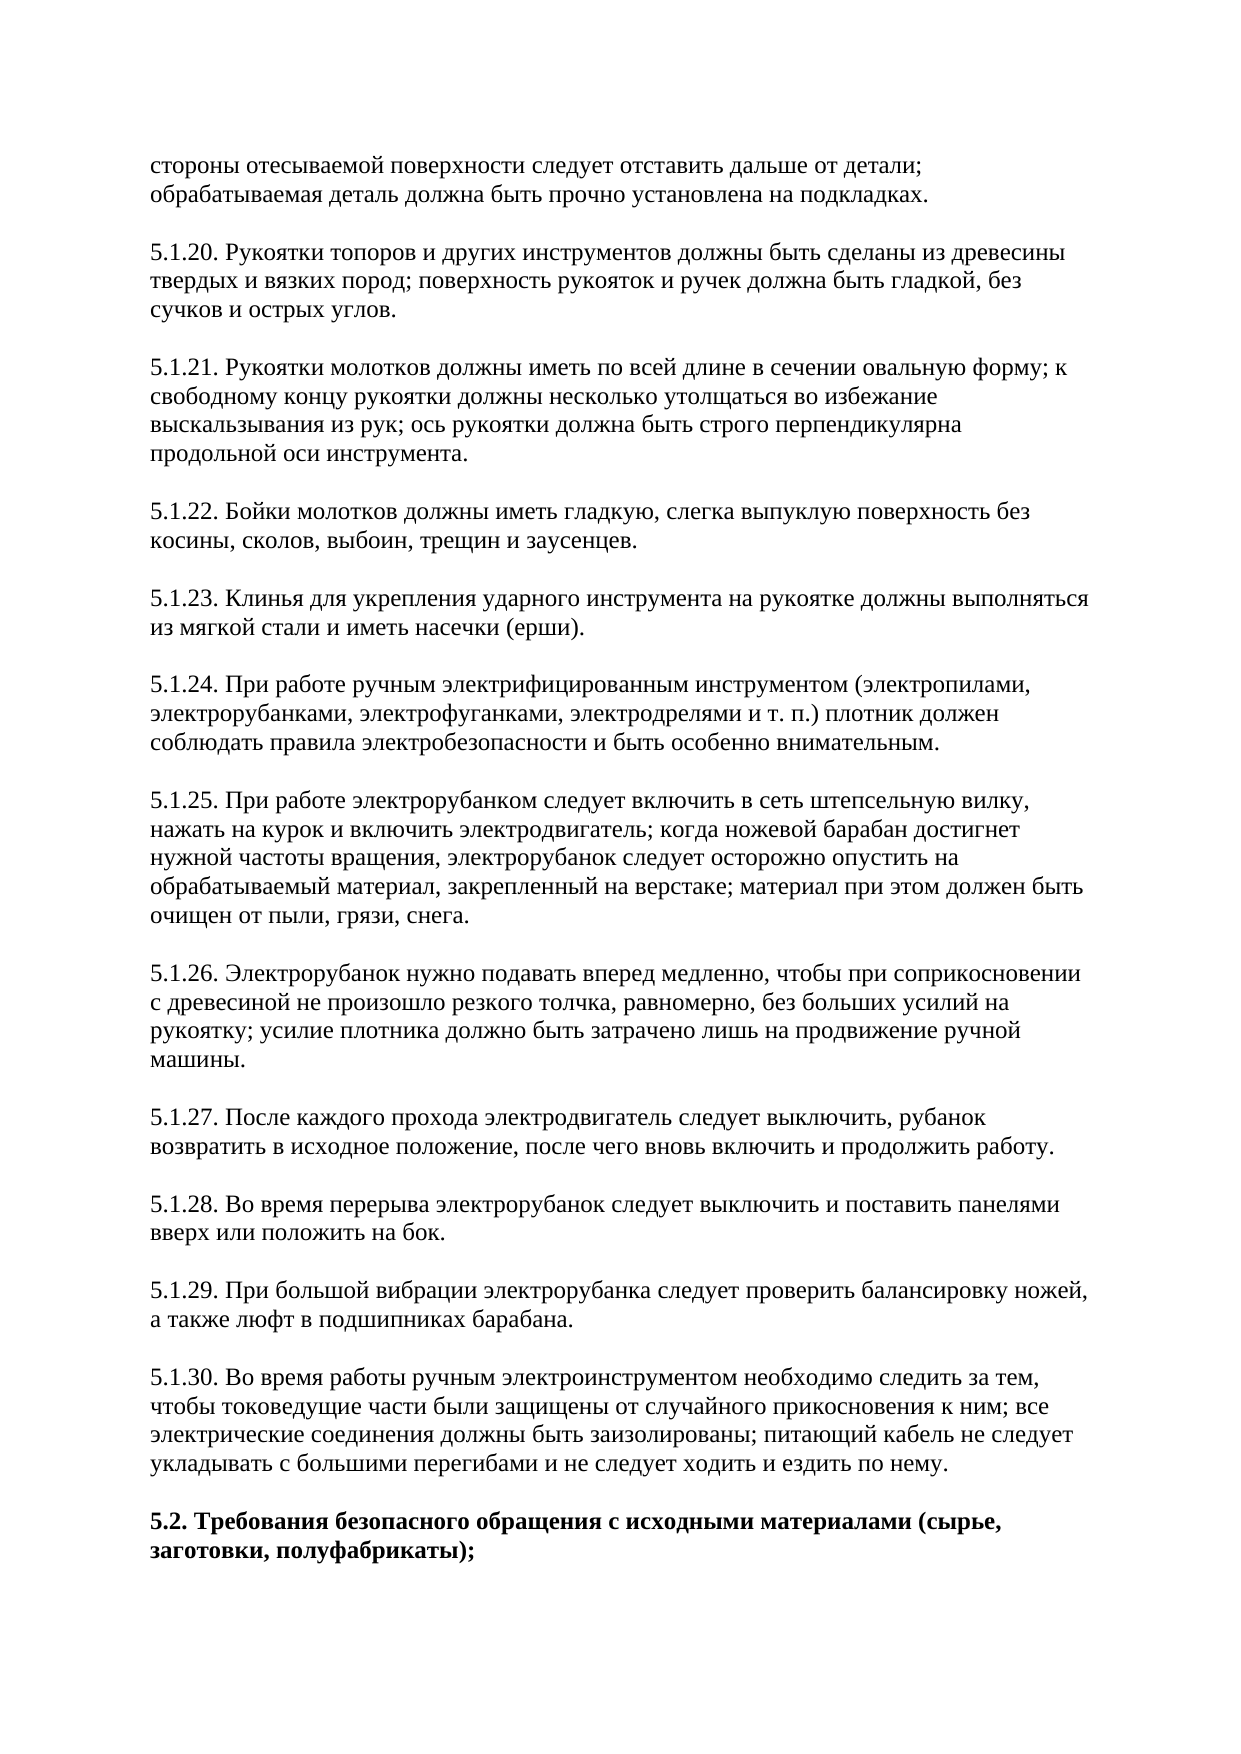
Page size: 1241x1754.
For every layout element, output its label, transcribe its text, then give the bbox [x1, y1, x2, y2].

text 5.1.28. Во время перерыва электрорубанок следует выключить и поставить панелями вверх или положить на бок. [150, 1189, 1090, 1246]
text 5.1.30. Во время работы ручным электроинструментом необходимо следить за тем, чтобы токоведущие части были защищены от случайного прикосновения к ним; все электрические соединения должны быть заизолированы; питающий кабель не следует укладывать с большими перегибами и не следует ходить и ездить по нему. [150, 1362, 1090, 1477]
text 5.1.29. При большой вибрации электрорубанка следует проверить балансировку ножей, а также люфт в подшипниках барабана. [150, 1275, 1090, 1333]
text 5.1.27. После каждого прохода электродвигатель следует выключить, рубанок возвратить в исходное положение, после чего вновь включить и продолжить работу. [150, 1102, 1090, 1159]
text 5.1.25. При работе электрорубанком следует включить в сеть штепсельную вилку, нажать на курок и включить электродвигатель; когда ножевой барабан достигнет нужной частоты вращения, электрорубанок следует осторожно опустить на обрабатываемый материал, закрепленный на верстаке; материал при этом должен быть очищен от пыли, грязи, снега. [150, 785, 1090, 929]
text 5.1.26. Электрорубанок нужно подавать вперед медленно, чтобы при соприкосновении с древесиной не произошло резкого толчка, равномерно, без больших усилий на рукоятку; усилие плотника должно быть затрачено лишь на продвижение ручной машины. [150, 958, 1090, 1073]
text 5.1.22. Бойки молотков должны иметь гладкую, слегка выпуклую поверхность без косины, сколов, выбоин, трещин и заусенцев. [150, 496, 1090, 554]
text 5.1.20. Рукоятки топоров и других инструментов должны быть сделаны из древесины твердых и вязких пород; поверхность рукояток и ручек должна быть гладкой, без сучков и острых углов. [150, 237, 1090, 323]
text 5.2. Требования безопасного обращения с исходными материалами (сырье, заготовки, полуфабрикаты); [150, 1506, 1090, 1564]
text 5.1.23. Клинья для укрепления ударного инструмента на рукоятке должны выполняться из мягкой стали и иметь насечки (ерши). [150, 583, 1090, 640]
text 5.1.21. Рукоятки молотков должны иметь по всей длине в сечении овальную форму; к свободному концу рукоятки должны несколько утолщаться во избежание выскальзывания из рук; ось рукоятки должна быть строго перпендикулярна продольной оси инструмента. [150, 352, 1090, 467]
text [150, 150, 1090, 207]
text 5.1.24. При работе ручным электрифицированным инструментом (электропилами, электрорубанками, электрофуганками, электродрелями и т. п.) плотник должен соблюдать правила электробезопасности и быть особенно внимательным. [150, 669, 1090, 756]
